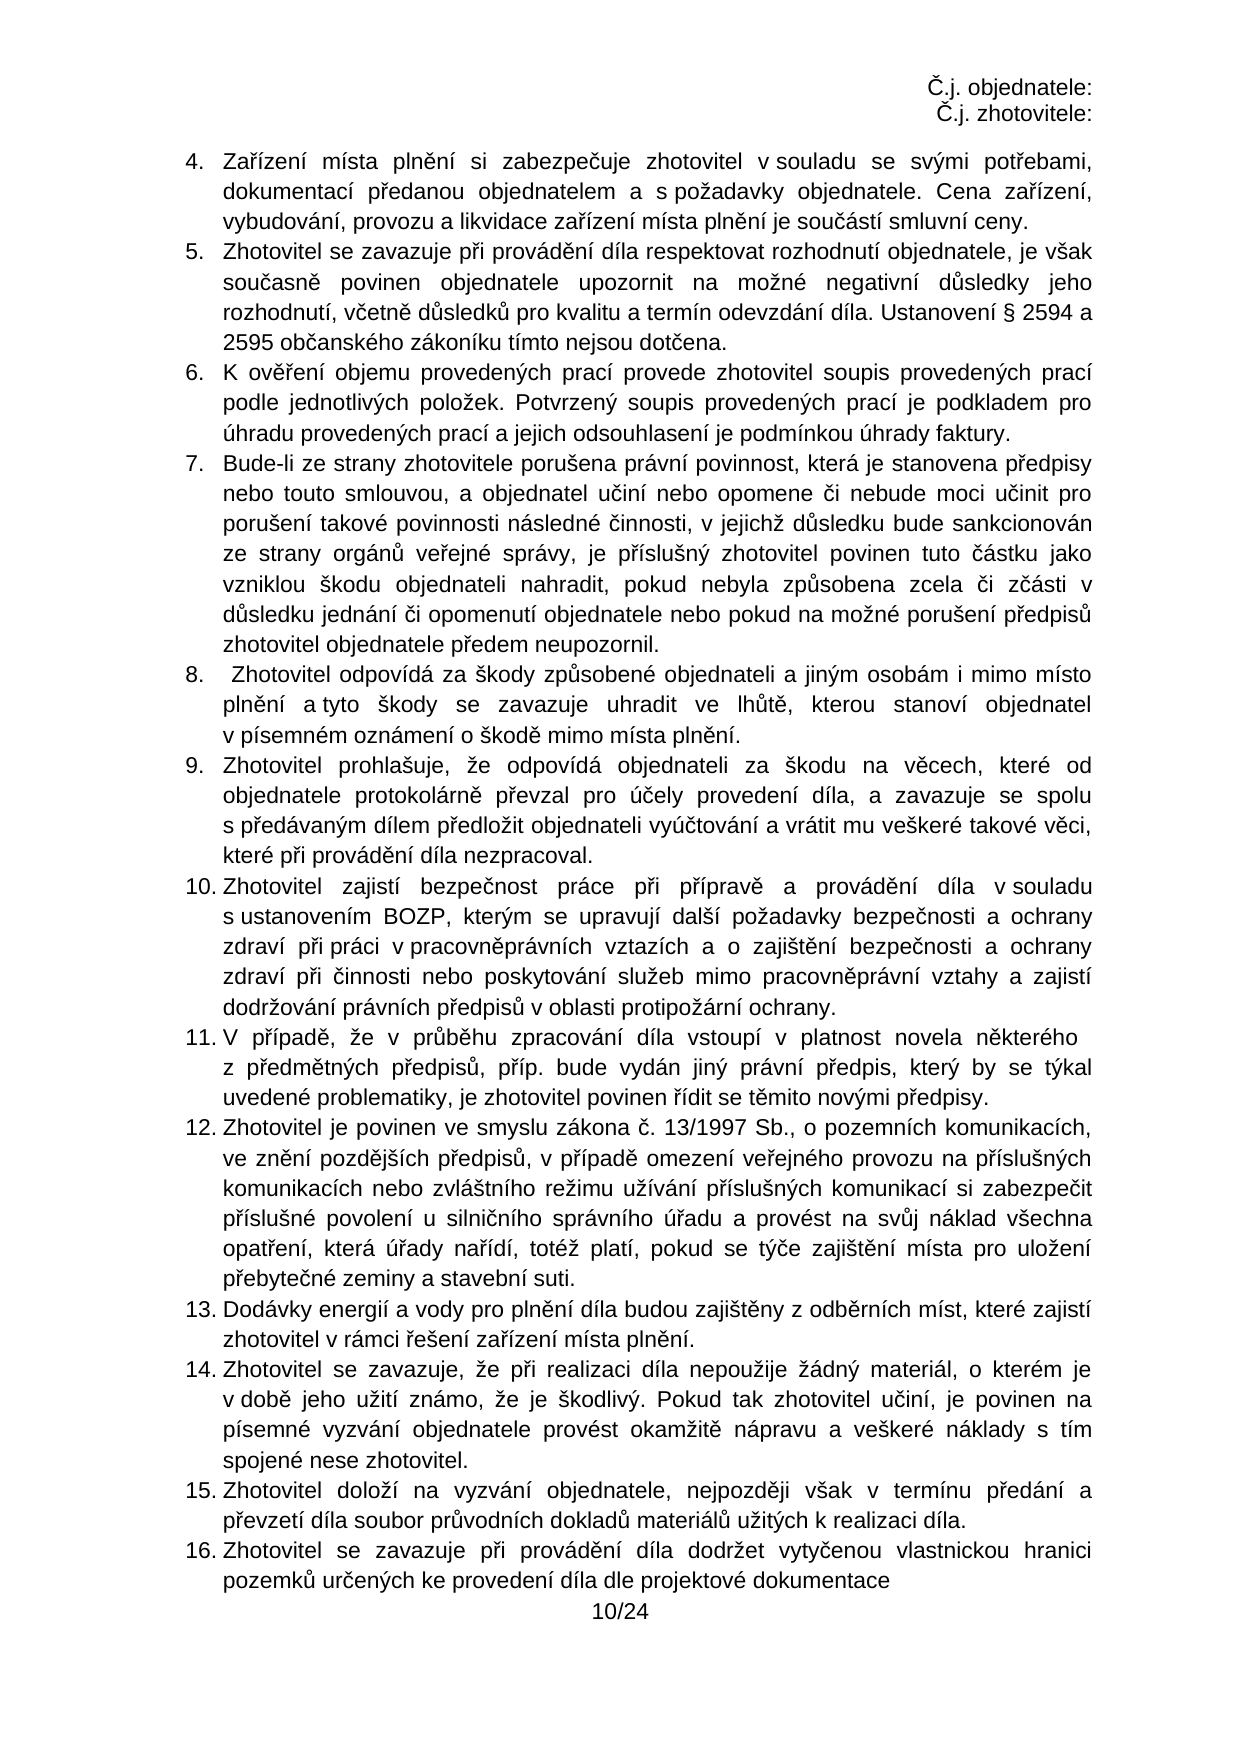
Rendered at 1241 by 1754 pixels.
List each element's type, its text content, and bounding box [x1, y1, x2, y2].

list Dodávky energií a vody pro plnění díla budou zajištěny z odběrních míst, které zajistí zhotovitel v rámci řešení zařízení místa plnění. [185, 1296, 1093, 1352]
list K ověření objemu provedených prací provede zhotovitel soupis provedených prací podle jednotlivých položek. Potvrzený soupis provedených prací je podkladem pro úhradu provedených prací a jejich odsouhlasení je podmínkou úhrady faktury. [185, 359, 1093, 446]
list Bude-li ze strany zhotovitele porušena právní povinnost, která je stanovena předpisy nebo touto smlouvou, a objednatel učiní nebo opomene či nebude moci učinit pro porušení takové povinnosti následné činnosti, v jejichž důsledku bude sankcionován ze strany orgánů veřejné správy, je příslušný zhotovitel povinen tuto částku jako vzniklou škodu objednateli nahradit, pokud nebyla způsobena zcela či zčásti v důsledku jednání či opomenutí objednatele nebo pokud na možné porušení předpisů zhotovitel objednatele předem neupozornil. [185, 450, 1093, 657]
list Zhotovitel je povinen ve smyslu zákona č. 13/1997 Sb., o pozemních komunikacích, ve znění pozdějších předpisů, v případě omezení veřejného provozu na příslušných komunikacích nebo zvláštního režimu užívání příslušných komunikací si zabezpečit příslušné povolení u silničního správního úřadu a provést na svůj náklad všechna opatření, která úřady nařídí, totéž platí, pokud se týče zajištění místa pro uložení přebytečné zeminy a stavební suti. [185, 1114, 1093, 1292]
list Zhotovitel doloží na vyzvání objednatele, nejpozději však v termínu předání a převzetí díla soubor průvodních dokladů materiálů užitých k realizaci díla. [185, 1477, 1093, 1533]
list Zhotovitel prohlašuje, že odpovídá objednateli za škodu na věcech, které od objednatele protokolárně převzal pro účely provedení díla, a zavazuje se spolu s předávaným dílem předložit objednateli vyúčtování a vrátit mu veškeré takové věci, které při provádění díla nezpracoval. [185, 752, 1093, 869]
list Zhotovitel se zavazuje při provádění díla respektovat rozhodnutí objednatele, je však současně povinen objednatele upozornit na možné negativní důsledky jeho rozhodnutí, včetně důsledků pro kvalitu a termín odevzdání díla. Ustanovení § 2594 a 2595 občanského zákoníku tímto nejsou dotčena. [185, 238, 1093, 355]
list Zařízení místa plnění si zabezpečuje zhotovitel v souladu se svými potřebami, dokumentací předanou objednatelem a s požadavky objednatele. Cena zařízení, vybudování, provozu a likvidace zařízení místa plnění je součástí smluvní ceny. [185, 148, 1093, 234]
list Zhotovitel se zavazuje, že při realizaci díla nepoužije žádný materiál, o kterém je v době jeho užití známo, že je škodlivý. Pokud tak zhotovitel učiní, je povinen na písemné vyzvání objednatele provést okamžitě nápravu a veškeré náklady s tím spojené nese zhotovitel. [185, 1356, 1093, 1473]
list Zhotovitel zajistí bezpečnost práce při přípravě a provádění díla v souladu s ustanovením BOZP, kterým se upravují další požadavky bezpečnosti a ochrany zdraví při práci v pracovněprávních vztazích a o zajištění bezpečnosti a ochrany zdraví při činnosti nebo poskytování služeb mimo pracovněprávní vztahy a zajistí dodržování právních předpisů v oblasti protipožární ochrany. [185, 873, 1093, 1020]
list Zhotovitel se zavazuje při provádění díla dodržet vytyčenou vlastnickou hranici pozemků určených ke provedení díla dle projektové dokumentace [185, 1537, 1093, 1594]
list Zhotovitel odpovídá za škody způsobené objednateli a jiným osobám i mimo místo plnění a tyto škody se zavazuje uhradit ve lhůtě, kterou stanoví objednatel v písemném oznámení o škodě mimo místa plnění. [185, 661, 1093, 748]
list V případě, že v průběhu zpracování díla vstoupí v platnost novela některého z předmětných předpisů, příp. bude vydán jiný právní předpis, který by se týkal uvedené problematiky, je zhotovitel povinen řídit se těmito novými předpisy. [185, 1024, 1093, 1110]
